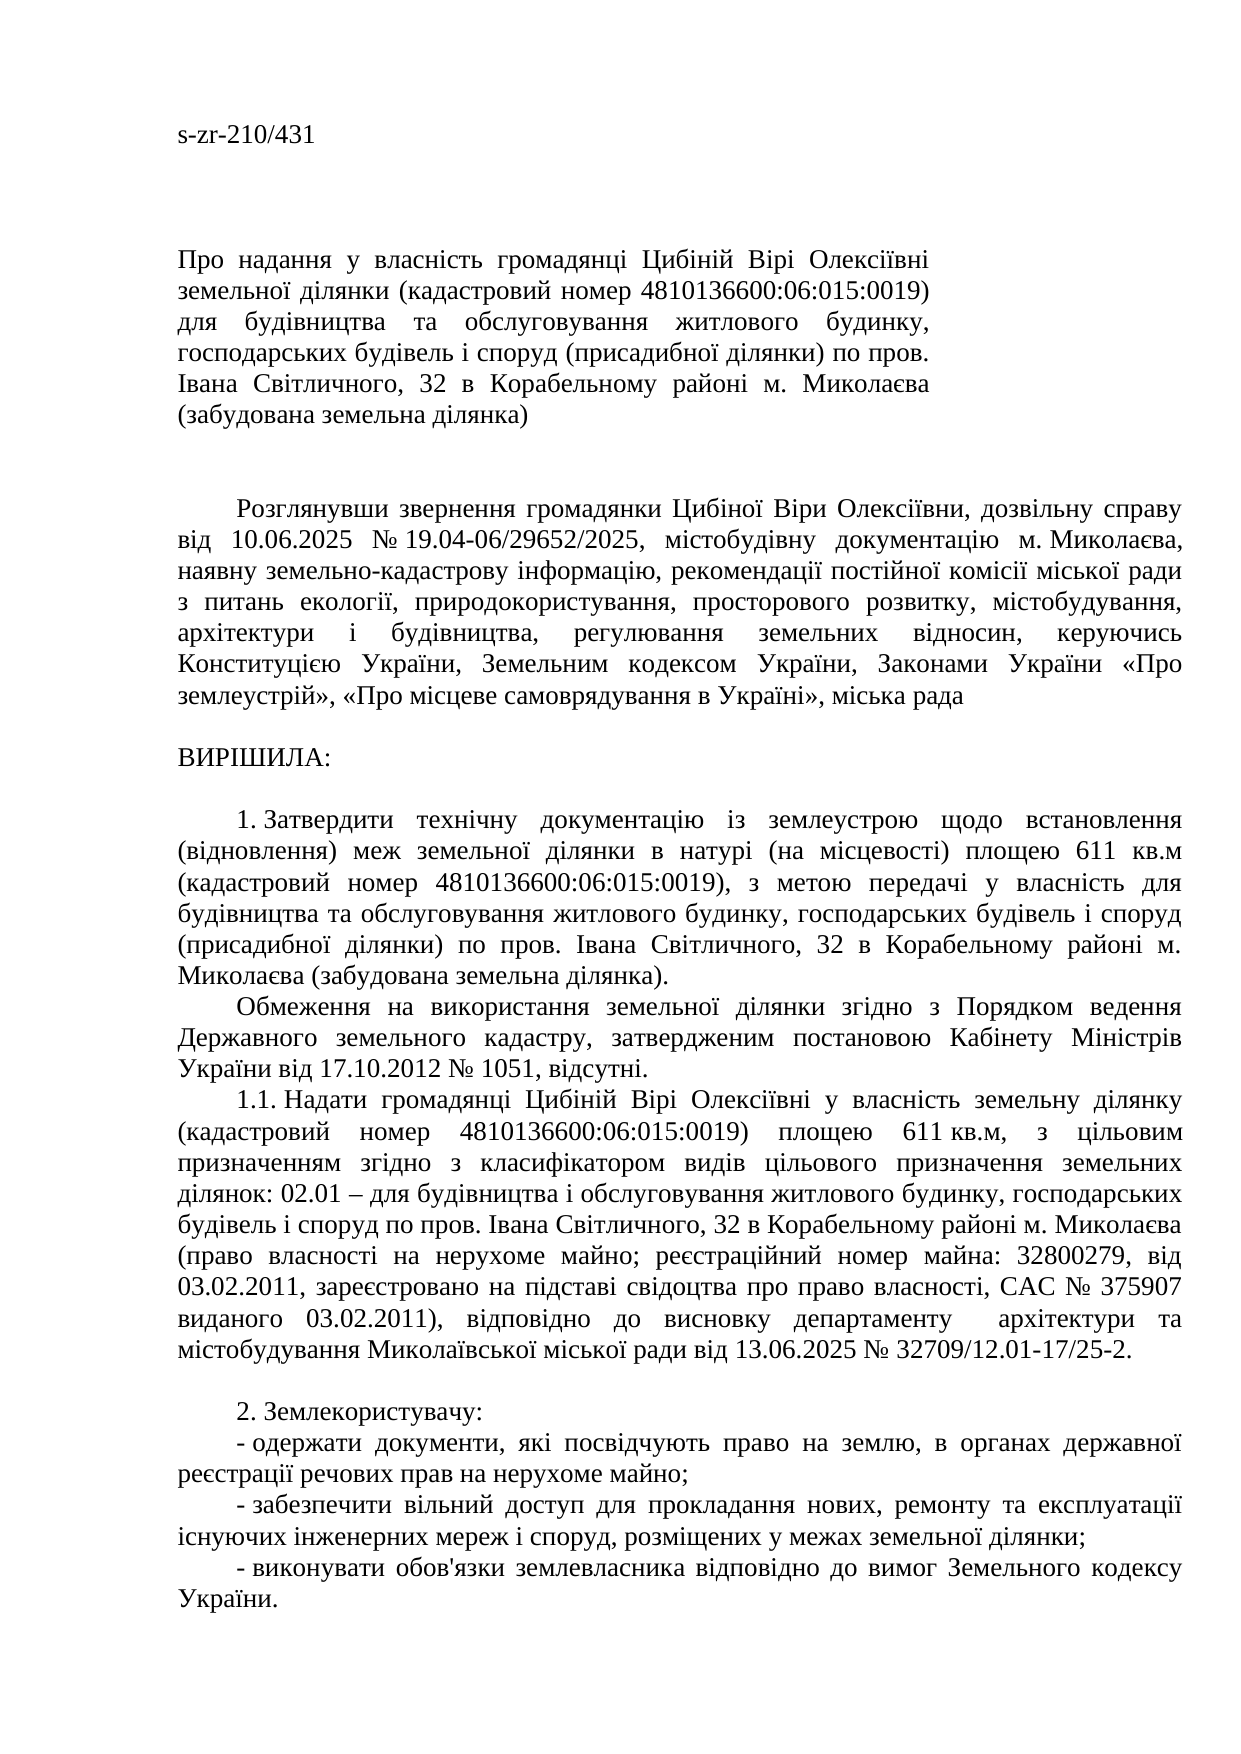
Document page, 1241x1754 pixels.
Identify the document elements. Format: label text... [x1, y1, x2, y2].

text s-zr-210/431 [177, 118, 1183, 149]
text - забезпечити вільний доступ для прокладання нових, ремонту та експлуатації існуючих інженерних мереж і споруд, розміщених у межах земельної ділянки; [177, 1488, 1183, 1551]
text Обмеження на використання земельної ділянки згідно з Порядком ведення Державного земельного кадастру, затвердженим постановою Кабінету Міністрів України від 17.10.2012 № 1051, відсутні. [177, 990, 1183, 1084]
text 2. Землекористувачу: [177, 1395, 1183, 1426]
text - одержати документи, які посвідчують право на землю, в органах державної реєстрації речових прав на нерухоме майно; [177, 1426, 1183, 1488]
text Про надання у власність громадянці Цибіній Вірі Олексіївні земельної ділянки (кадастровий номер 4810136600:06:015:0019) для будівництва та обслуговування житлового будинку, господарських будівель і споруд (присадибної ділянки) по пров. Івана Світличного, 32 в Корабельному районі м. Миколаєва (забудована земельна ділянка) [177, 243, 930, 429]
text 1. Затвердити технічну документацію із землеустрою щодо встановлення (відновлення) меж земельної ділянки в натурі (на місцевості) площею 611 кв.м (кадастровий номер 4810136600:06:015:0019), з метою передачі у власність для будівництва та обслуговування житлового будинку, господарських будівель і споруд (присадибної ділянки) по пров. Івана Світличного, 32 в Корабельному районі м. Миколаєва (забудована земельна ділянка). [177, 803, 1183, 990]
text 1.1. Надати громадянці Цибіній Вірі Олексіївні у власність земельну ділянку (кадастровий номер 4810136600:06:015:0019) площею 611 кв.м, з цільовим призначенням згідно з класифікатором видів цільового призначення земельних ділянок: 02.01 – для будівництва і обслуговування житлового будинку, господарських будівель і споруд по пров. Івана Світличного, 32 в Корабельному районі м. Миколаєва (право власності на нерухоме майно; реєстраційний номер майна: 32800279, від 03.02.2011, зареєстровано на підставі свідоцтва про право власності, САС № 375907 виданого 03.02.2011), відповідно до висновку департаменту архітектури та містобудування Миколаївської міської ради від 13.06.2025 № 32709/12.01-17/25-2. [177, 1084, 1183, 1364]
text Розглянувши звернення громадянки Цибіної Віри Олексіївни, дозвільну справу від 10.06.2025 № 19.04-06/29652/2025, містобудівну документацію м. Миколаєва, наявну земельно-кадастрову інформацію, рекомендації постійної комісії міської ради з питань екології, природокористування, просторового розвитку, містобудування, архітектури і будівництва, регулювання земельних відносин, керуючись Конституцією України, Земельним кодексом України, Законами України «Про землеустрій», «Про місцеве самоврядування в Україні», міська рада [177, 492, 1183, 710]
text ВИРІШИЛА: [177, 741, 1183, 772]
text - виконувати обов'язки землевласника відповідно до вимог Земельного кодексу України. [177, 1551, 1183, 1613]
